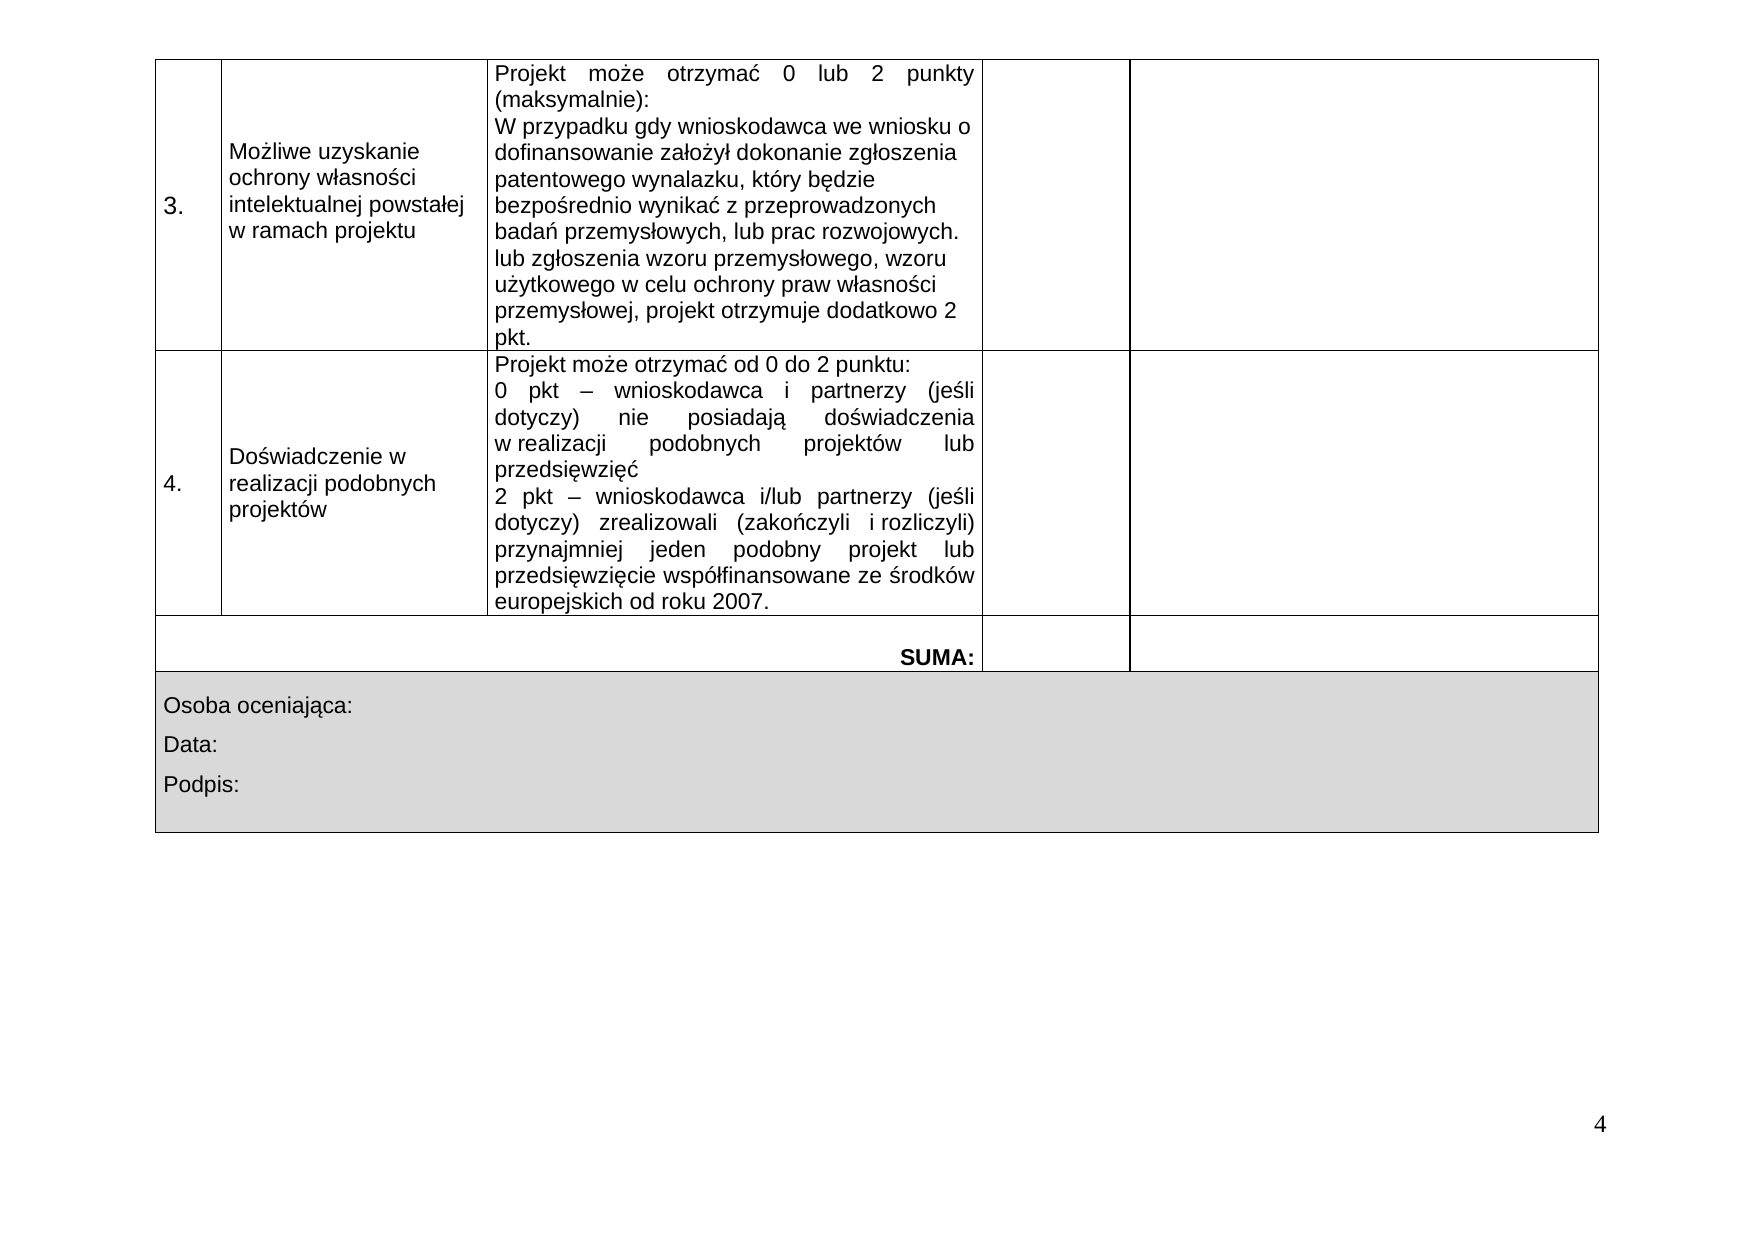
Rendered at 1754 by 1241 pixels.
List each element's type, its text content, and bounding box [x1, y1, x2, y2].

table_cell [983, 616, 1129, 671]
table_cell [1131, 616, 1598, 671]
table_cell [983, 351, 1129, 614]
table_cell SUMA: [156, 616, 982, 671]
table_cell Osoba oceniająca: Data: Podpis: [156, 672, 1598, 832]
table_cell [1131, 351, 1598, 614]
table_cell Projekt może otrzymać od 0 do 2 punktu: 0 pkt – wnioskodawca i partnerzy (jeśli dotyczy) nie posiadają doświadczenia w realizacji podobnych projektów lub przedsięwzięć 2 pkt – wnioskodawca i/lub partnerzy (jeśli dotyczy) zrealizowali (zakończyli i rozliczyli) przynajmniej jeden podobny projekt lub przedsięwzięcie współfinansowane ze środków europejskich od roku 2007. [488, 351, 982, 614]
table_cell Projekt może otrzymać 0 lub 2 punkty (maksymalnie): W przypadku gdy wnioskodawca we wniosku o dofinansowanie założył dokonanie zgłoszenia patentowego wynalazku, który będzie bezpośrednio wynikać z przeprowadzonych badań przemysłowych, lub prac rozwojowych. lub zgłoszenia wzoru przemysłowego, wzoru użytkowego w celu ochrony praw własności przemysłowej, projekt otrzymuje dodatkowo 2 pkt. [488, 60, 982, 350]
table_cell Możliwe uzyskanie ochrony własności intelektualnej powstałej w ramach projektu [222, 60, 487, 350]
table_cell Doświadczenie w realizacji podobnych projektów [222, 351, 487, 614]
table_cell 3. [156, 60, 221, 350]
table_cell [1131, 60, 1598, 350]
table_cell [983, 60, 1129, 350]
table_cell 4. [156, 351, 221, 614]
